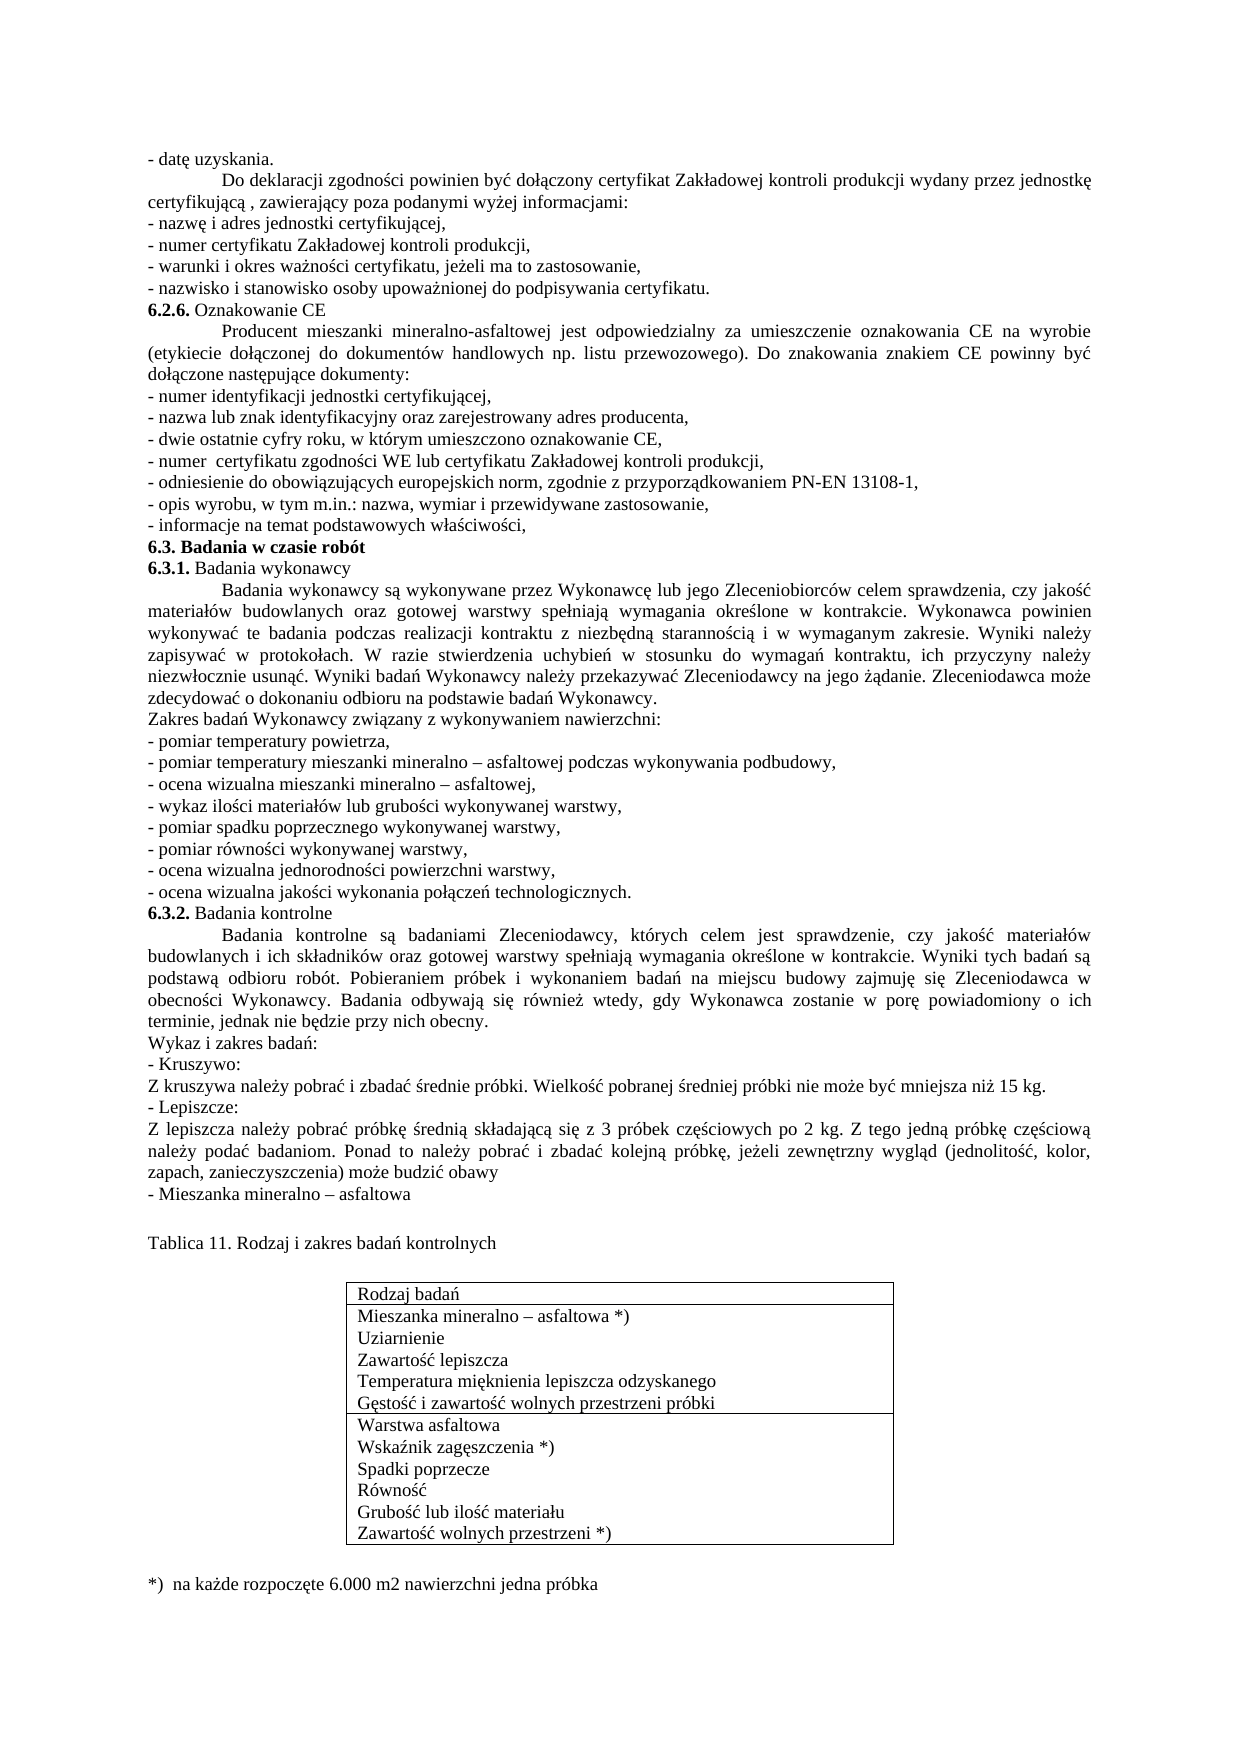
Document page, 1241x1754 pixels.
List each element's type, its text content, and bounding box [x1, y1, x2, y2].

text - ocena wizualna mieszanki mineralno – asfaltowej, [148, 773, 1093, 794]
text - pomiar temperatury mieszanki mineralno – asfaltowej podczas wykonywania podbudowy, [148, 751, 1093, 773]
text - Mieszanka mineralno – asfaltowa [148, 1183, 1093, 1204]
text *) na każde rozpoczęte 6.000 m2 nawierzchni jedna próbka [148, 1573, 1093, 1594]
text Producent mieszanki mineralno-asfaltowej jest odpowiedzialny za umieszczenie oznakowania CE na wyrobie (etykiecie dołączonej do dokumentów handlowych np. listu przewozowego). Do znakowania znakiem CE powinny być dołączone następujące dokumenty: [148, 320, 1093, 385]
text Badania wykonawcy są wykonywane przez Wykonawcę lub jego Zleceniobiorców celem sprawdzenia, czy jakość materiałów budowlanych oraz gotowej warstwy spełniają wymagania określone w kontrakcie. Wykonawca powinien wykonywać te badania podczas realizacji kontraktu z niezbędną starannością i w wymaganym zakresie. Wyniki należy zapisywać w protokołach. W razie stwierdzenia uchybień w stosunku do wymagań kontraktu, ich przyczyny należy niezwłocznie usunąć. Wyniki badań Wykonawcy należy przekazywać Zleceniodawcy na jego żądanie. Zleceniodawca może zdecydować o dokonaniu odbioru na podstawie badań Wykonawcy. [148, 579, 1093, 708]
text - numer certyfikatu Zakładowej kontroli produkcji, [148, 234, 1093, 255]
text - informacje na temat podstawowych właściwości, [148, 514, 1093, 536]
table_cell Warstwa asfaltowa Wskaźnik zagęszczenia *) Spadki poprzecze Równość Grubość lub ilość materiału Zawartość wolnych przestrzeni *) [347, 1414, 893, 1544]
text - Kruszywo: [148, 1053, 1093, 1075]
text - numer certyfikatu zgodności WE lub certyfikatu Zakładowej kontroli produkcji, [148, 449, 1093, 471]
text - Lepiszcze: [148, 1096, 1093, 1118]
text - opis wyrobu, w tym m.in.: nazwa, wymiar i przewidywane zastosowanie, [148, 493, 1093, 514]
text - nazwisko i stanowisko osoby upoważnionej do podpisywania certyfikatu. [148, 277, 1093, 298]
text Do deklaracji zgodności powinien być dołączony certyfikat Zakładowej kontroli produkcji wydany przez jednostkę certyfikującą , zawierający poza podanymi wyżej informacjami: [148, 169, 1093, 212]
text - nazwa lub znak identyfikacyjny oraz zarejestrowany adres producenta, [148, 406, 1093, 428]
text - odniesienie do obowiązujących europejskich norm, zgodnie z przyporządkowaniem PN-EN 13108-1, [148, 471, 1093, 493]
text 6.3. Badania w czasie robót [148, 536, 1093, 557]
text - pomiar temperatury powietrza, [148, 730, 1093, 751]
text Z kruszywa należy pobrać i zbadać średnie próbki. Wielkość pobranej średniej próbki nie może być mniejsza niż 15 kg. [148, 1075, 1093, 1096]
text - ocena wizualna jednorodności powierzchni warstwy, [148, 859, 1093, 881]
text - datę uzyskania. [148, 148, 1093, 169]
text - ocena wizualna jakości wykonania połączeń technologicznych. [148, 881, 1093, 902]
text Wykaz i zakres badań: [148, 1032, 1093, 1053]
text - nazwę i adres jednostki certyfikującej, [148, 212, 1093, 234]
table_cell Mieszanka mineralno – asfaltowa *) Uziarnienie Zawartość lepiszcza Temperatura mięknienia lepiszcza odzyskanego Gęstość i zawartość wolnych przestrzeni próbki [347, 1305, 893, 1413]
text - warunki i okres ważności certyfikatu, jeżeli ma to zastosowanie, [148, 255, 1093, 277]
text - wykaz ilości materiałów lub grubości wykonywanej warstwy, [148, 794, 1093, 816]
text Badania kontrolne są badaniami Zleceniodawcy, których celem jest sprawdzenie, czy jakość materiałów budowlanych i ich składników oraz gotowej warstwy spełniają wymagania określone w kontrakcie. Wyniki tych badań są podstawą odbioru robót. Pobieraniem próbek i wykonaniem badań na miejscu budowy zajmuję się Zleceniodawca w obecności Wykonawcy. Badania odbywają się również wtedy, gdy Wykonawca zostanie w porę powiadomiony o ich terminie, jednak nie będzie przy nich obecny. [148, 924, 1093, 1032]
text - pomiar spadku poprzecznego wykonywanej warstwy, [148, 816, 1093, 838]
text - numer identyfikacji jednostki certyfikującej, [148, 385, 1093, 406]
text Tablica 11. Rodzaj i zakres badań kontrolnych [148, 1232, 1093, 1254]
text Zakres badań Wykonawcy związany z wykonywaniem nawierzchni: [148, 708, 1093, 730]
text - pomiar równości wykonywanej warstwy, [148, 838, 1093, 859]
table_header Rodzaj badań [347, 1283, 893, 1304]
text 6.3.1. Badania wykonawcy [148, 557, 1093, 579]
text 6.2.6. Oznakowanie CE [148, 298, 1093, 320]
text 6.3.2. Badania kontrolne [148, 902, 1093, 924]
text Z lepiszcza należy pobrać próbkę średnią składającą się z 3 próbek częściowych po 2 kg. Z tego jedną próbkę częściową należy podać badaniom. Ponad to należy pobrać i zbadać kolejną próbkę, jeżeli zewnętrzny wygląd (jednolitość, kolor, zapach, zanieczyszczenia) może budzić obawy [148, 1118, 1093, 1183]
text - dwie ostatnie cyfry roku, w którym umieszczono oznakowanie CE, [148, 428, 1093, 449]
